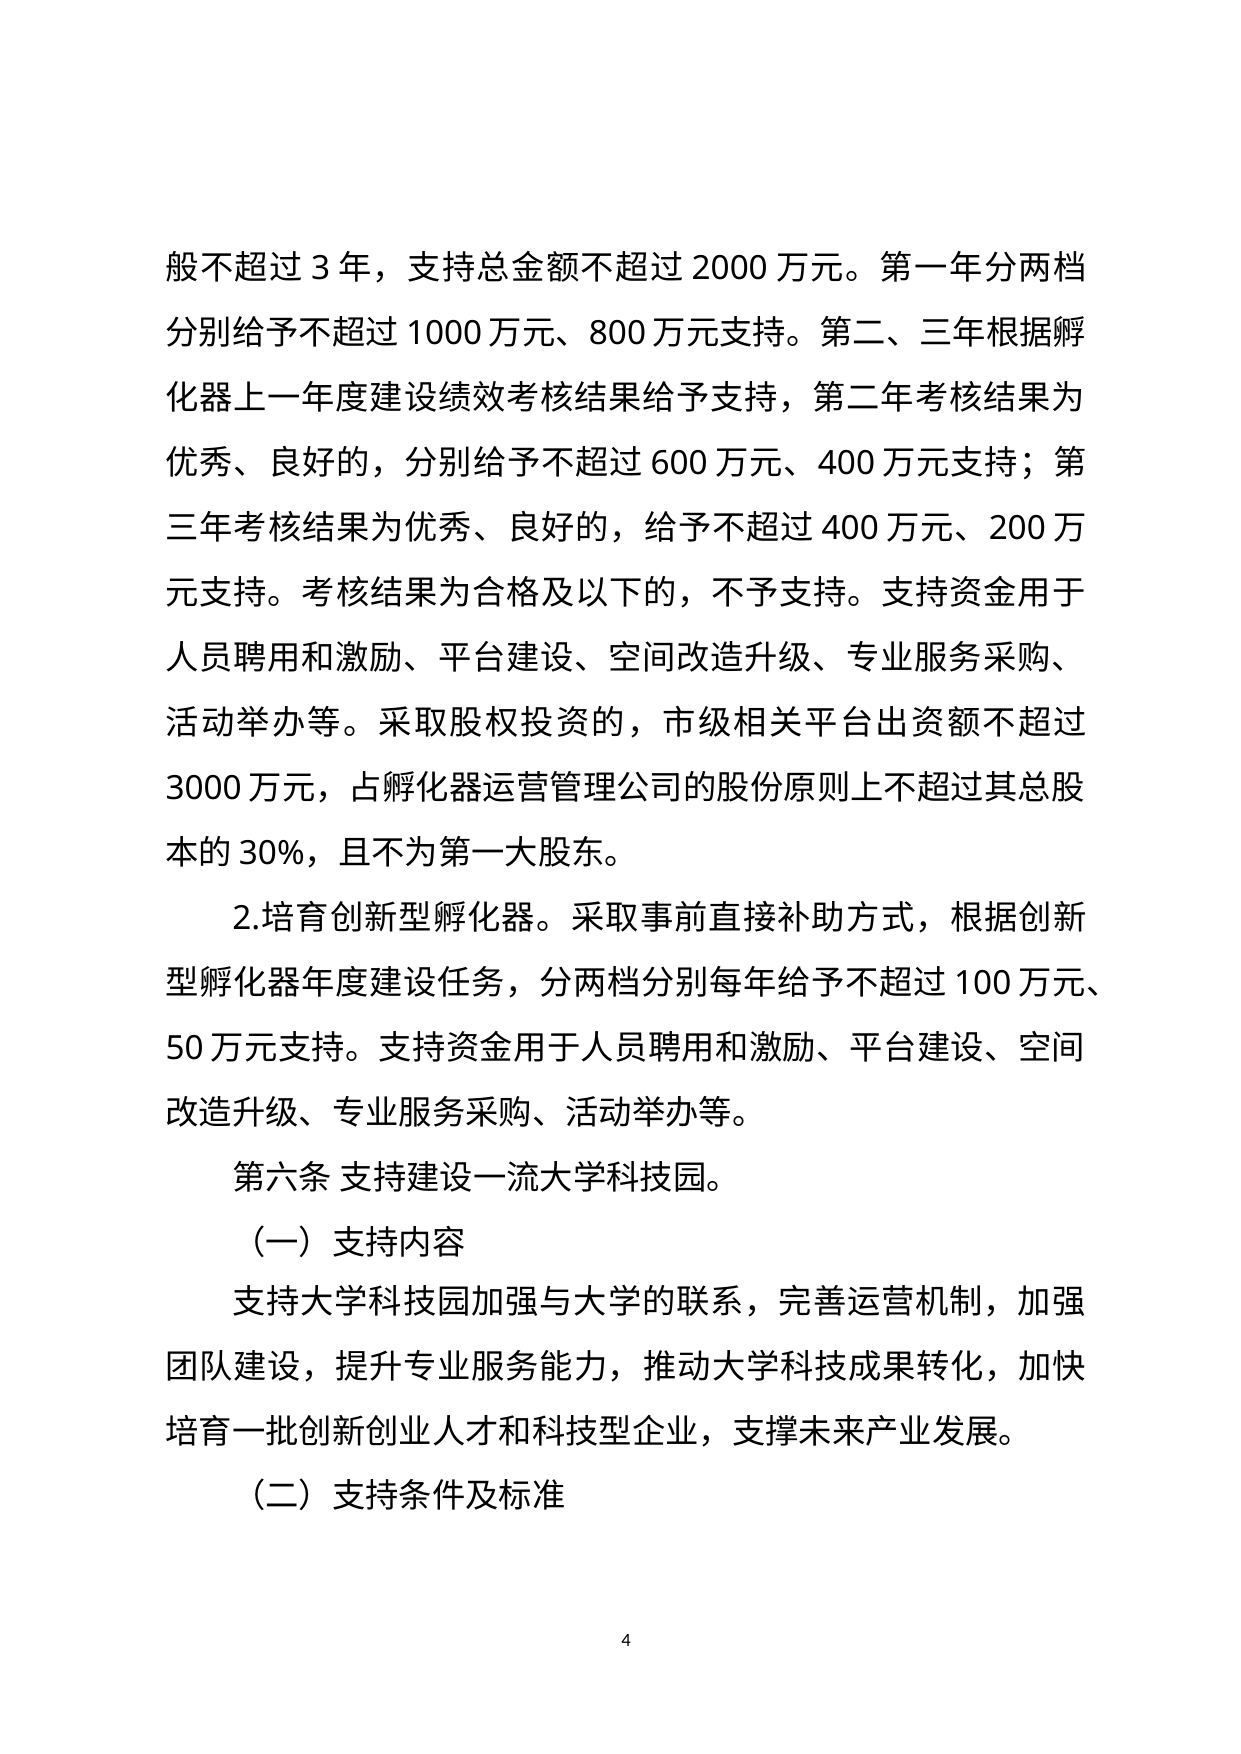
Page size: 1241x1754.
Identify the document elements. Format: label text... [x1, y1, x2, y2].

subtitle 第六条 支持建设一流大学科技园。 [165, 1143, 1087, 1208]
subtitle 2.培育创新型孵化器。采取事前直接补助方式，根据创新型孵化器年度建设任务，分两档分别每年给予不超过100万元、50万元支持。支持资金用于人员聘用和激励、平台建设、空间改造升级、专业服务采购、活动举办等。 [165, 883, 1087, 1143]
subtitle 支持大学科技园加强与大学的联系，完善运营机制，加强团队建设，提升专业服务能力，推动大学科技成果转化，加快培育一批创新创业人才和科技型企业，支撑未来产业发展。 [165, 1266, 1087, 1461]
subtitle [165, 233, 1087, 883]
text （一）支持内容 [165, 1208, 1087, 1266]
text （二）支持条件及标准 [165, 1461, 1087, 1519]
